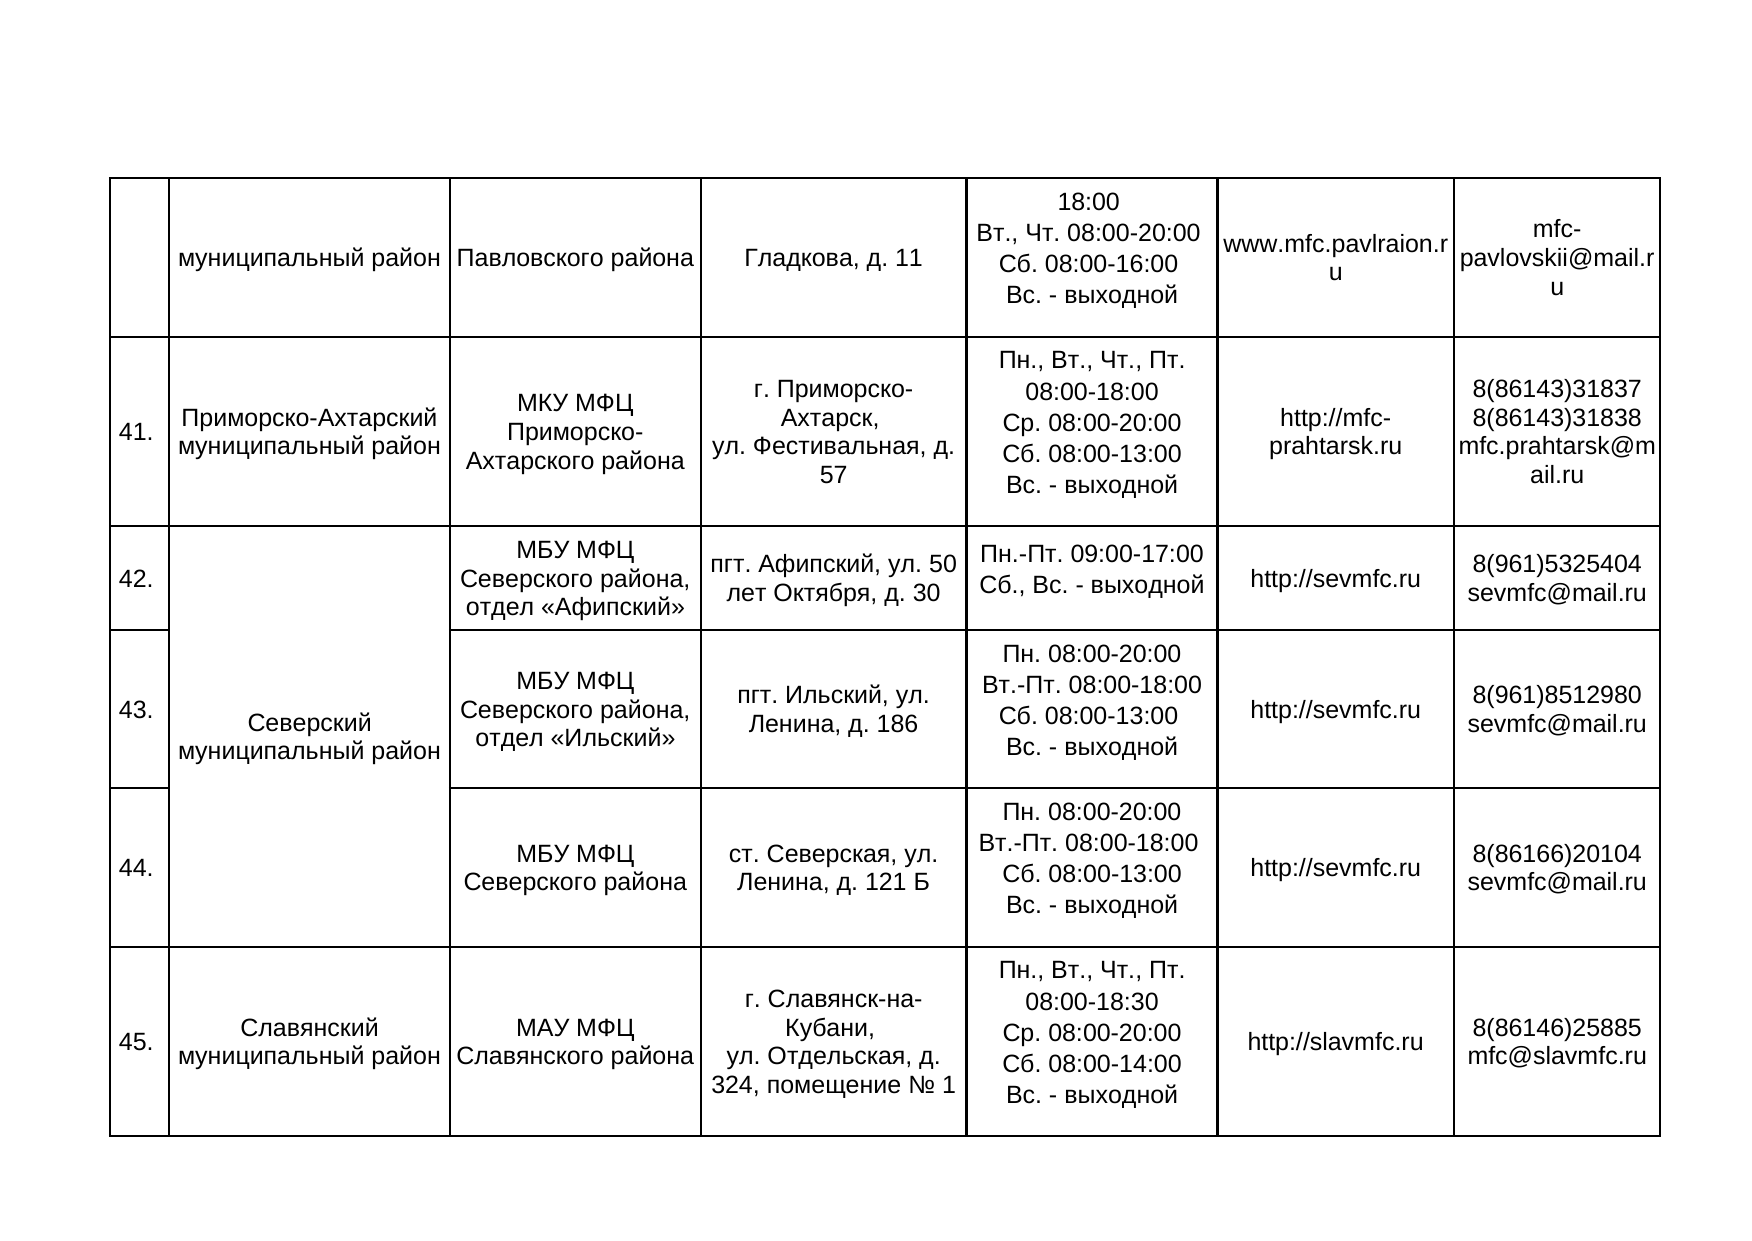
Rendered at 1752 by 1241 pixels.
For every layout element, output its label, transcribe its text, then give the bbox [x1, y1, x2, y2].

table_cell 8(86166)20104 sevmfc@mail.ru [1455, 789, 1659, 946]
table_cell ст. Северская, ул. Ленина, д. 121 Б [702, 789, 965, 946]
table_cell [968, 179, 1216, 336]
table_cell 8(961)8512980 sevmfc@mail.ru [1455, 631, 1659, 787]
table_cell Пн. 08:00-20:00 Вт.-Пт. 08:00-18:00 Сб. 08:00-13:00 Вс. - выходной [968, 631, 1216, 787]
table_cell Пн., Вт., Чт., Пт. 08:00-18:30 Ср. 08:00-20:00 Сб. 08:00-14:00 Вс. - выходной [968, 948, 1216, 1135]
table_cell пгт. Ильский, ул. Ленина, д. 186 [702, 631, 965, 787]
table_cell Пн., Вт., Чт., Пт. 08:00-18:00 Ср. 08:00-20:00 Сб. 08:00-13:00 Вс. - выходной [968, 338, 1216, 525]
table_cell [111, 527, 168, 629]
table_cell [111, 631, 168, 787]
table_cell г. Славянск-на-Кубани, ул. Отдельская, д. 324, помещение № 1 [702, 948, 965, 1135]
table_cell [111, 338, 168, 525]
table_cell пгт. Афипский, ул. 50 лет Октября, д. 30 [702, 527, 965, 629]
table_cell 8(961)5325404 sevmfc@mail.ru [1455, 527, 1659, 629]
table_cell Славянский муниципальный район [170, 948, 449, 1135]
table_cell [1455, 179, 1659, 336]
table_cell 8(86143)31837 8(86143)31838 mfс.prаhtаrsk@mаil.ru [1455, 338, 1659, 525]
table_cell Северский муниципальный район [170, 527, 449, 946]
table_cell http://slavmfc.ru [1219, 948, 1453, 1135]
table_cell г. Приморско-Ахтарск, ул. Фестивальная, д. 57 [702, 338, 965, 525]
table_cell [111, 948, 168, 1135]
table_cell Пн.-Пт. 09:00-17:00 Сб., Вс. - выходной [968, 527, 1216, 629]
table_cell [111, 789, 168, 946]
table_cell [1219, 179, 1453, 336]
table_cell http://mfc-prahtarsk.ru [1219, 338, 1453, 525]
table_cell http://sevmfc.ru [1219, 789, 1453, 946]
table_cell http://sevmfc.ru [1219, 631, 1453, 787]
table_cell [111, 179, 168, 336]
table_cell Приморско-Ахтарский муниципальный район [170, 338, 449, 525]
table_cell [451, 179, 700, 336]
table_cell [170, 179, 449, 336]
table_cell 8(86146)25885 mfc@slavmfc.ru [1455, 948, 1659, 1135]
table_cell МАУ МФЦ Славянского района [451, 948, 700, 1135]
table_cell http://sevmfc.ru [1219, 527, 1453, 629]
table_cell МКУ МФЦ Приморско-Ахтарского района [451, 338, 700, 525]
table_cell Пн. 08:00-20:00 Вт.-Пт. 08:00-18:00 Сб. 08:00-13:00 Вс. - выходной [968, 789, 1216, 946]
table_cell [702, 179, 965, 336]
table_cell МБУ МФЦ Северского района [451, 789, 700, 946]
table_cell МБУ МФЦ Северского района, отдел «Афипский» [451, 527, 700, 629]
table_cell МБУ МФЦ Северского района, отдел «Ильский» [451, 631, 700, 787]
